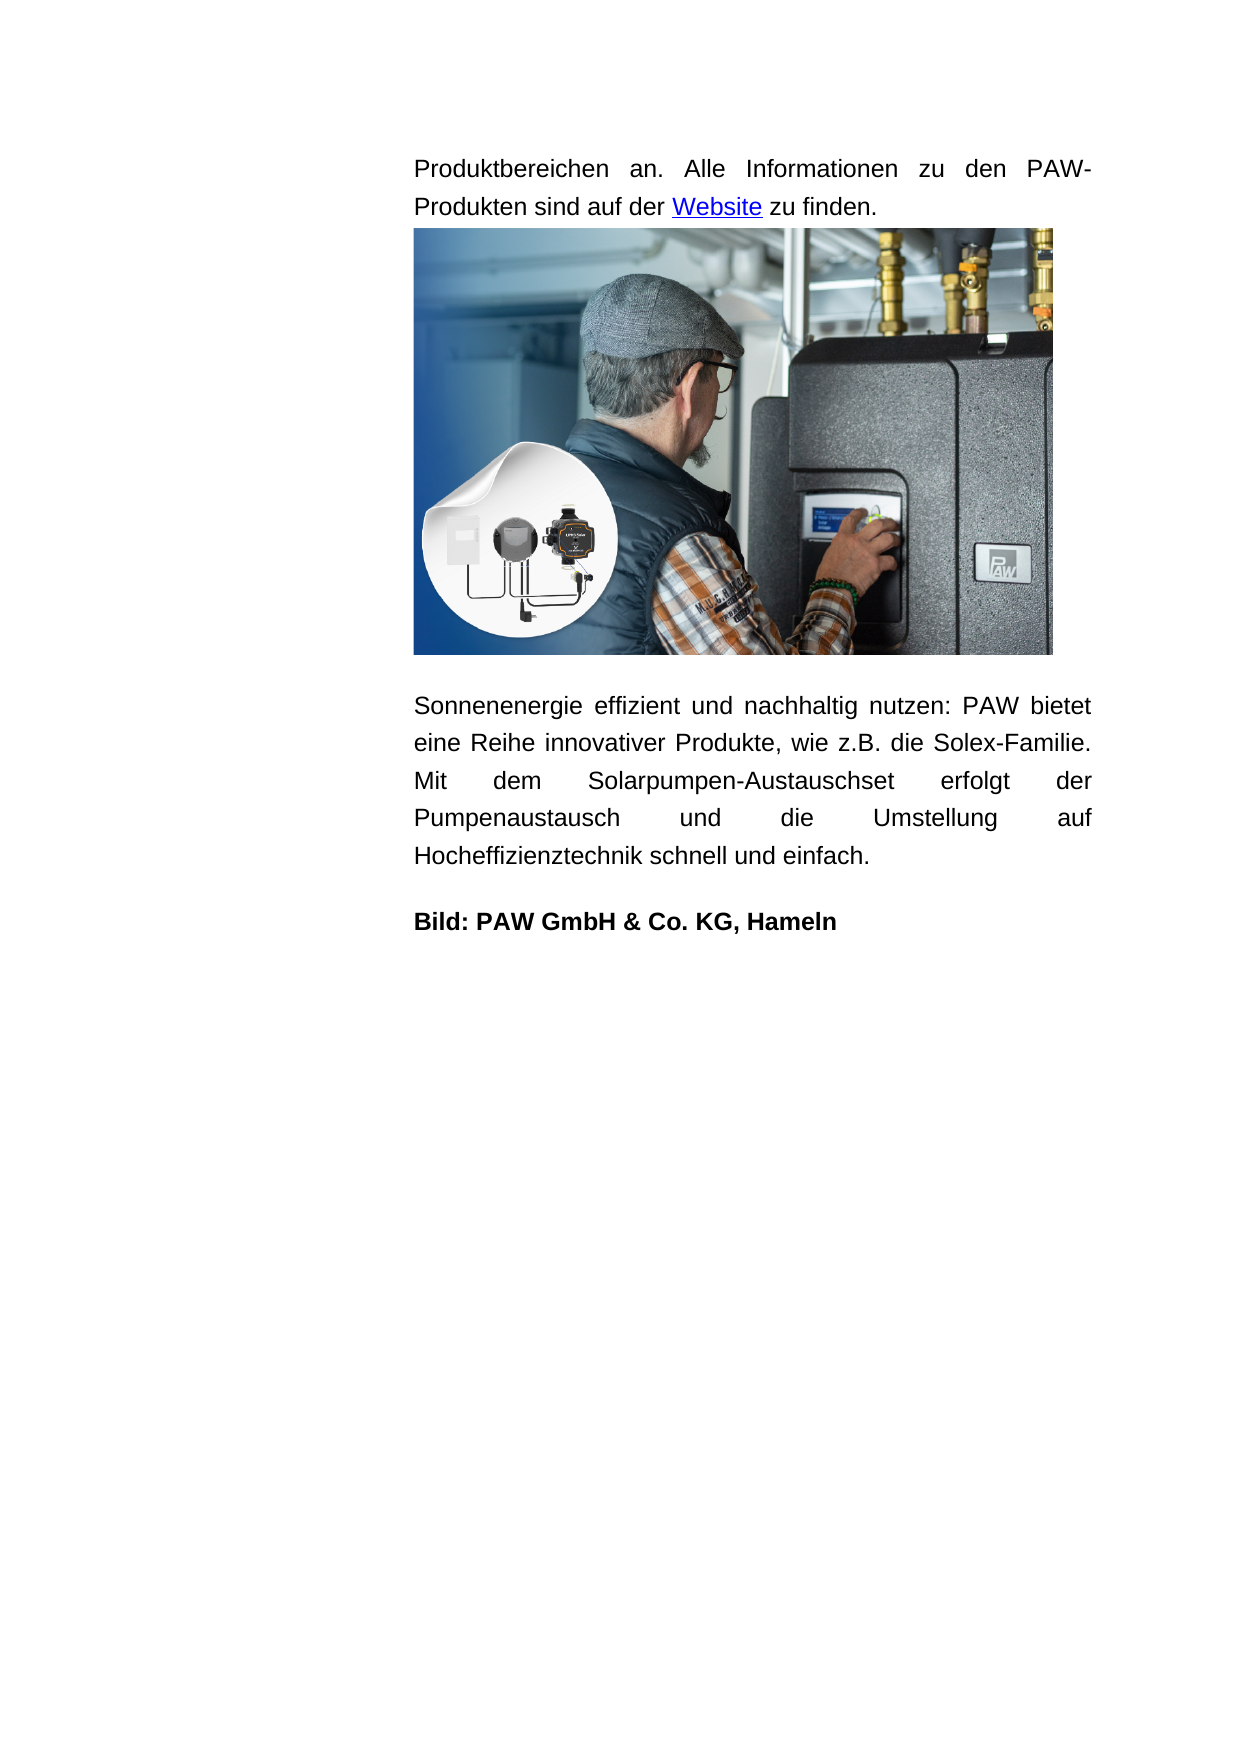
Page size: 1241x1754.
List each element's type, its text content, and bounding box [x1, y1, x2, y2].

text Bild: PAW GmbH & Co. KG, Hameln [413, 901, 1093, 938]
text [413, 148, 1093, 223]
picture [413, 228, 1053, 655]
